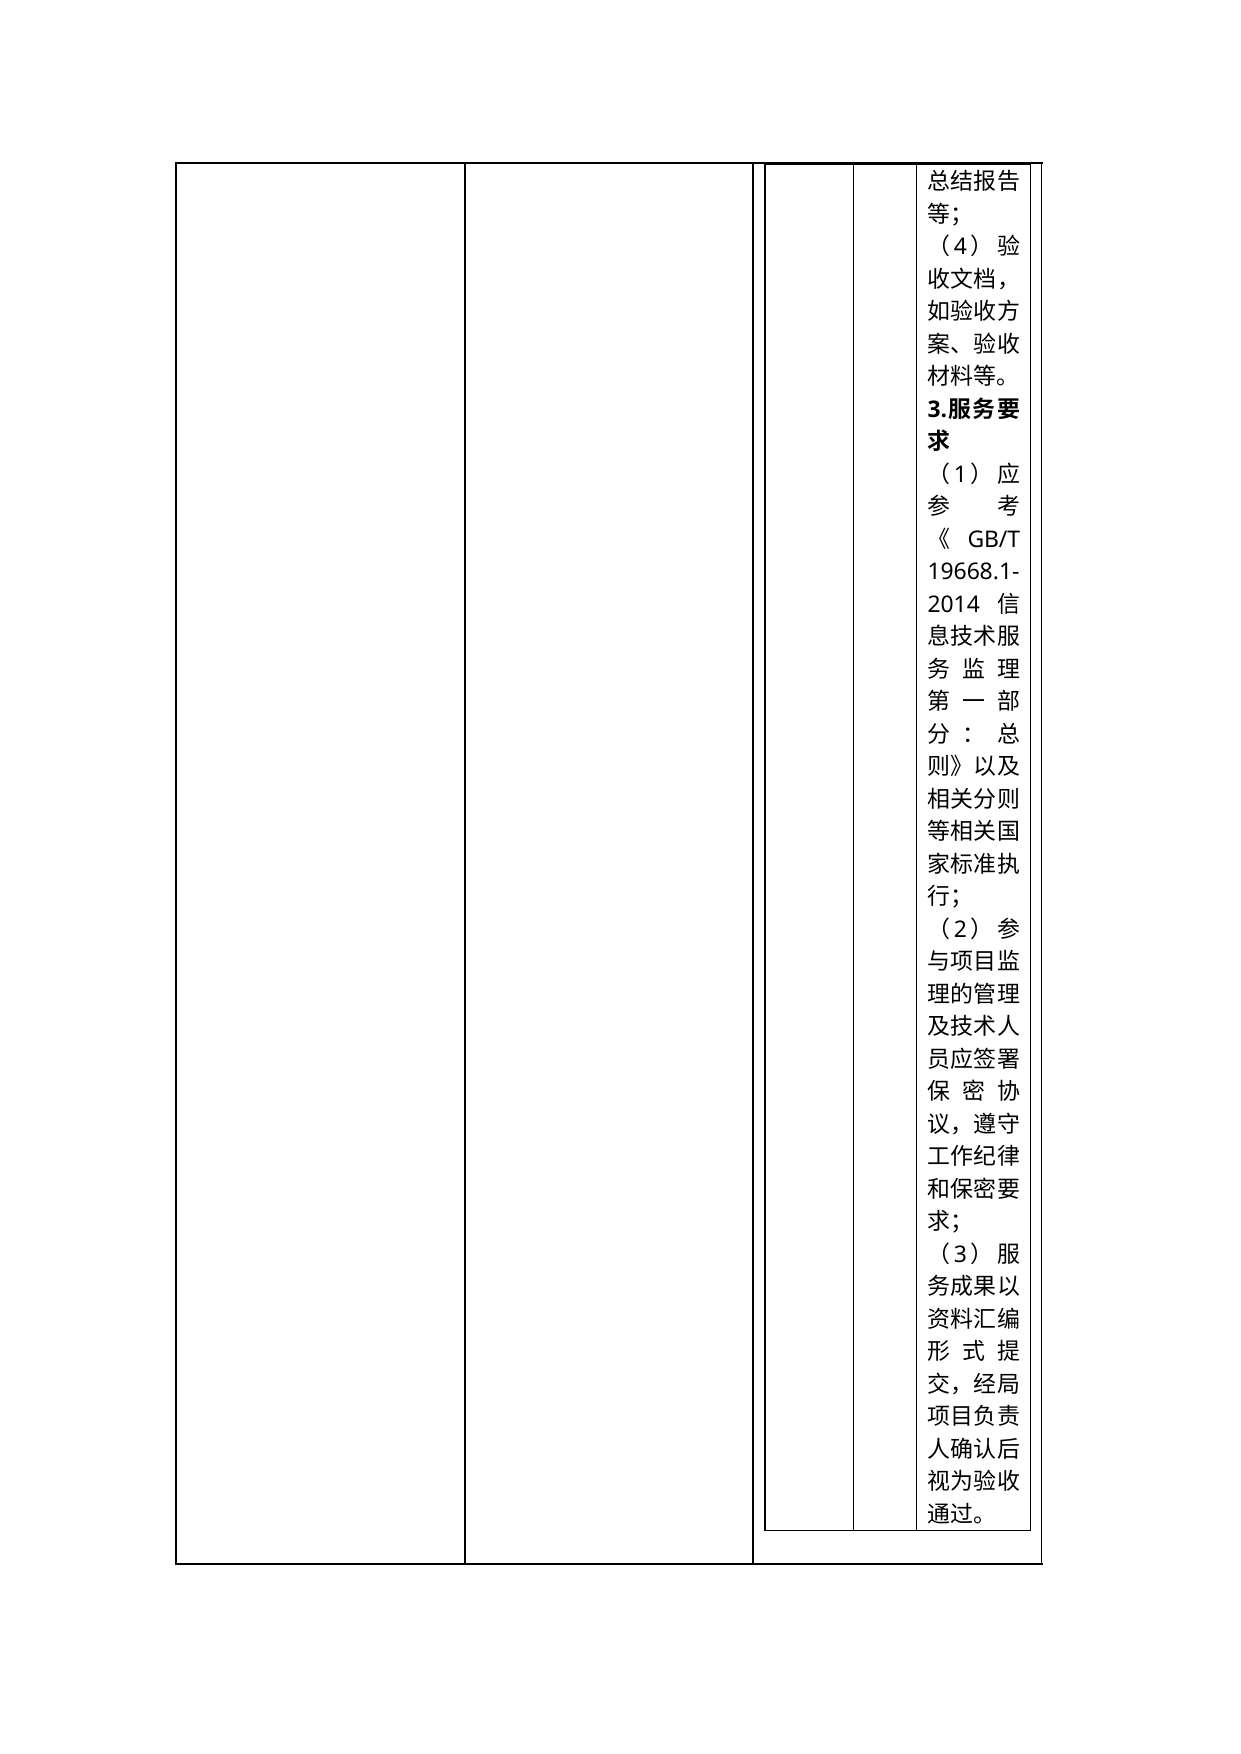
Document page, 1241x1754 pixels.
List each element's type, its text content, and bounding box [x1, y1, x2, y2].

table_cell [754, 164, 1041, 1563]
table_cell 1 [177, 164, 464, 1563]
table_cell [466, 164, 752, 1563]
